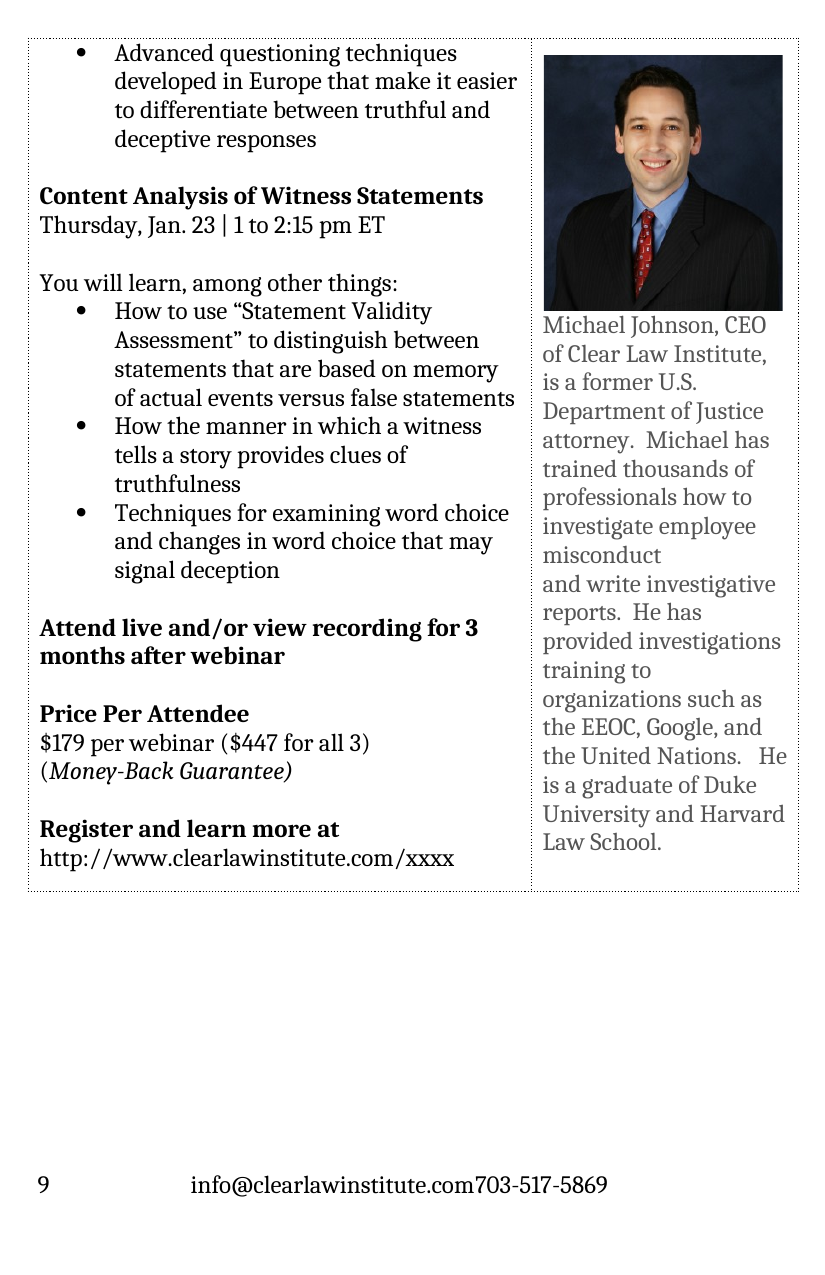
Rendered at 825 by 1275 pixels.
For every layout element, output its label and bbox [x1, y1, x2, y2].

picture [543, 55, 783, 311]
table_cell [28, 38, 531, 891]
table_cell [531, 38, 799, 891]
